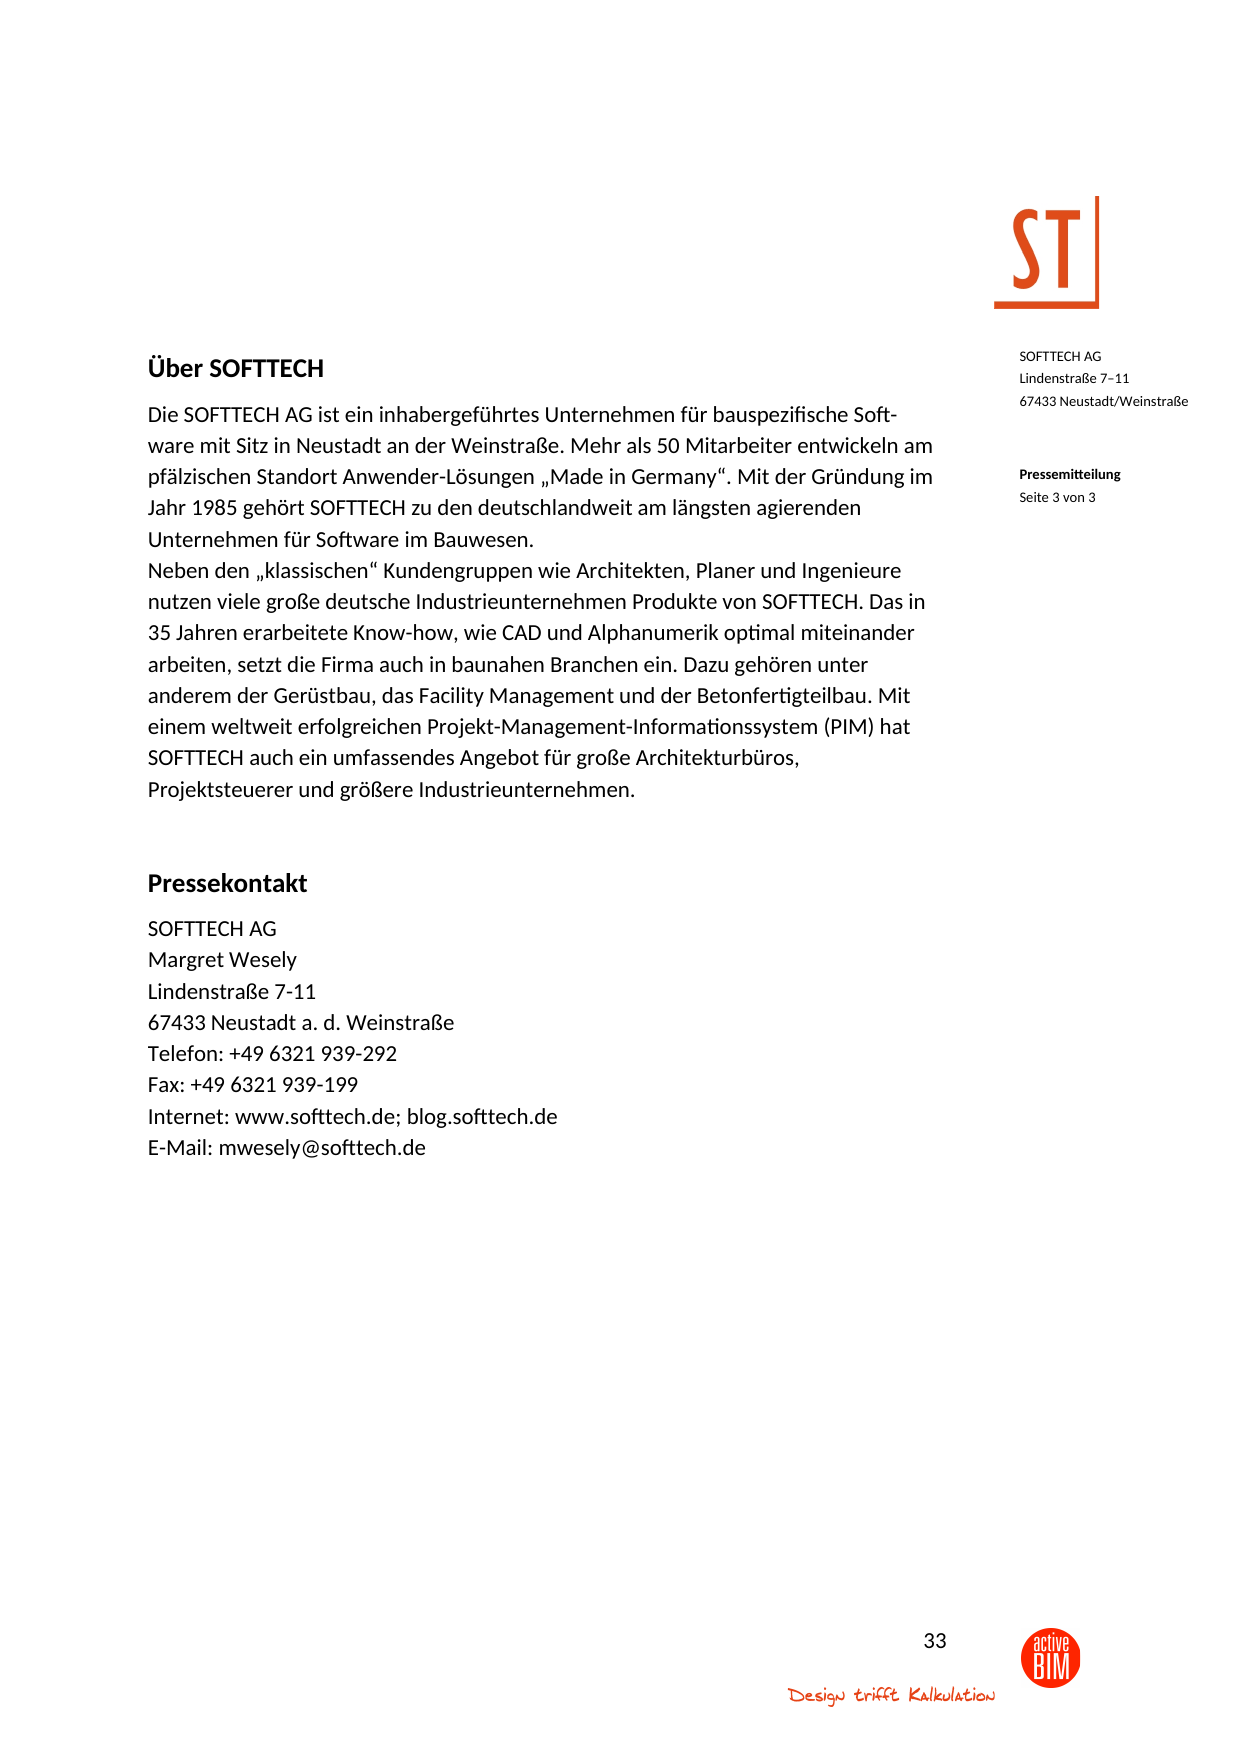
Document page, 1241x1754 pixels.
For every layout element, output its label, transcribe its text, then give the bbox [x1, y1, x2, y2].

picture [787, 1686, 995, 1707]
text Telefon: +49 6321 939-292 [148, 1037, 939, 1068]
picture [1021, 1628, 1081, 1688]
text Die SOFTTECH AG ist ein inhabergeführtes Unternehmen für bauspezifische Soft-ware mit Sitz in Neustadt an der Weinstraße. Mehr als 50 Mitarbeiter entwickeln am pfälzischen Standort Anwender-Lösungen „Made in Germany“. Mit der Gründung im Jahr 1985 gehört SOFTTECH zu den deutschlandweit am längsten agierenden Unternehmen für Software im Bauwesen. Neben den „klassischen“ Kundengruppen wie Architekten, Planer und Ingenieure nutzen viele große deutsche Industrieunternehmen Produkte von SOFTTECH. Das in 35 Jahren erarbeitete Know-how, wie CAD und Alphanumerik optimal miteinander arbeiten, setzt die Firma auch in baunahen Branchen ein. Dazu gehören unter anderem der Gerüstbau, das Facility Management und der Betonfertigteilbau. Mit einem weltweit erfolgreichen Projekt-Management-Informationssystem (PIM) hat SOFTTECH auch ein umfassendes Angebot für große Architekturbüros, Projektsteuerer und größere Industrieunternehmen. [148, 397, 939, 803]
subtitle Pressekontakt [148, 864, 939, 899]
text Margret Wesely [148, 943, 939, 974]
subtitle Über SOFTTECH [148, 349, 939, 384]
text Fax: +49 6321 939-199 [148, 1068, 939, 1099]
text Internet: www.softtech.de; blog.softtech.de [148, 1099, 939, 1130]
picture [994, 196, 1100, 309]
text SOFTTECH AG [148, 912, 939, 943]
text E-Mail: mwesely@softtech.de [148, 1130, 939, 1162]
text Lindenstraße 7-11 [148, 974, 939, 1005]
text 67433 Neustadt a. d. Weinstraße [148, 1005, 939, 1037]
